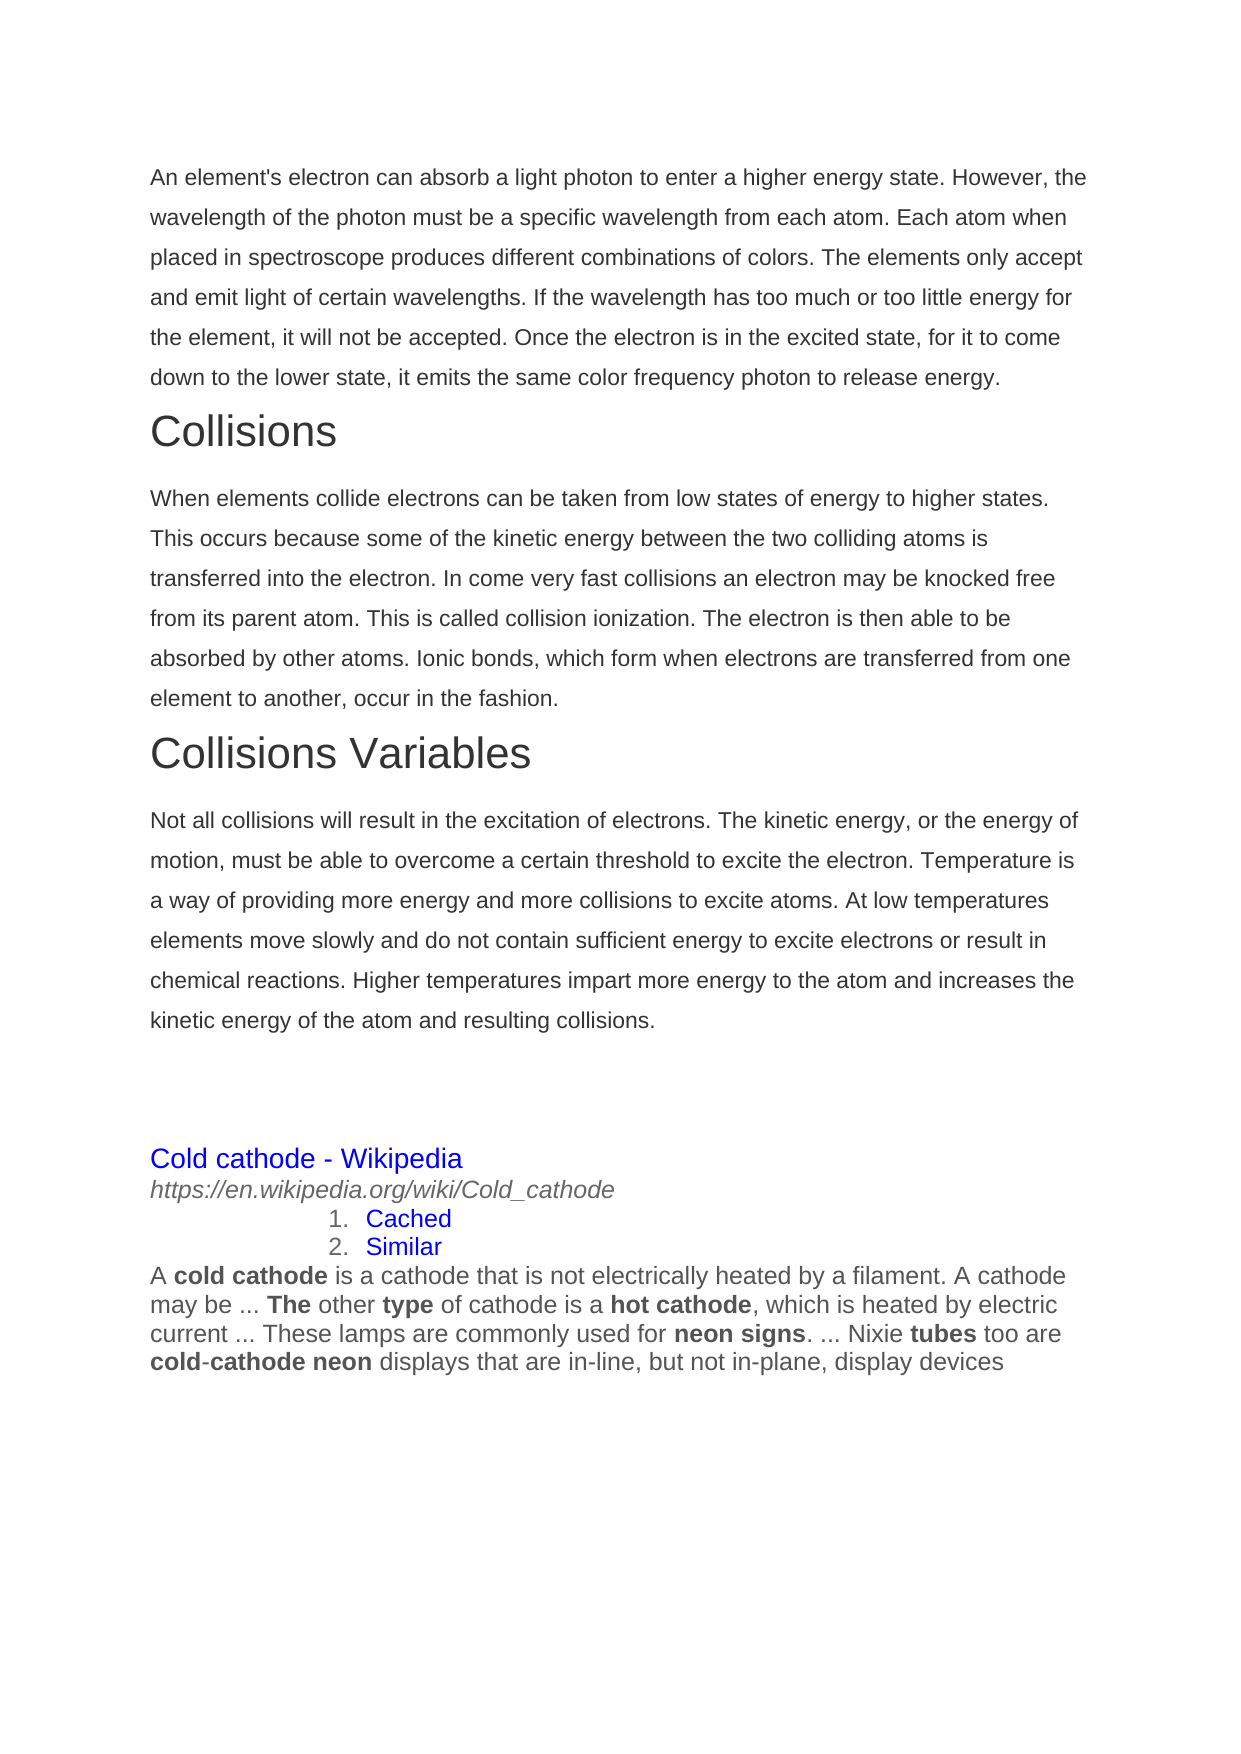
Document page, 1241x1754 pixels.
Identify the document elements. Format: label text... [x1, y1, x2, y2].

text Not all collisions will result in the excitation of electrons. The kinetic energy, or the energy of motion, must be able to overcome a certain threshold to excite the electron. Temperature is a way of providing more energy and more collisions to excite atoms. At low temperatures elements move slowly and do not contain sufficient energy to excite electrons or result in chemical reactions. Higher temperatures impart more energy to the atom and increases the kinetic energy of the atom and resulting collisions. [150, 793, 1090, 1033]
list Cached [328, 1204, 1090, 1232]
text Cold cathode - Wikipedia [150, 1142, 1090, 1175]
text A cold cathode is a cathode that is not electrically heated by a filament. A cathode may be ... The other type of cathode is a hot cathode, which is heated by electric current ... These lamps are commonly used for neon signs. ... Nixie tubes too are cold-cathode neon displays that are in-line, but not in-plane, display devices [150, 1261, 1090, 1376]
text https://en.wikipedia.org/wiki/Cold_cathode [150, 1175, 1090, 1204]
text Collisions [150, 406, 1090, 456]
text Collisions Variables [150, 727, 1090, 777]
text An element's electron can absorb a light photon to enter a higher energy state. However, the wavelength of the photon must be a specific wavelength from each atom. Each atom when placed in spectroscope produces different combinations of colors. The elements only accept and emit light of certain wavelengths. If the wavelength has too much or too little energy for the element, it will not be accepted. Once the electron is in the excited state, for it to come down to the lower state, it emits the same color frequency photon to release energy. [150, 150, 1090, 390]
list Similar [328, 1232, 1090, 1261]
text When elements collide electrons can be taken from low states of energy to higher states. This occurs because some of the kinetic energy between the two colliding atoms is transferred into the electron. In come very fast collisions an electron may be knocked free from its parent atom. This is called collision ionization. The electron is then able to be absorbed by other atoms. Ionic bonds, which form when electrons are transferred from one element to another, occur in the fashion. [150, 472, 1090, 712]
